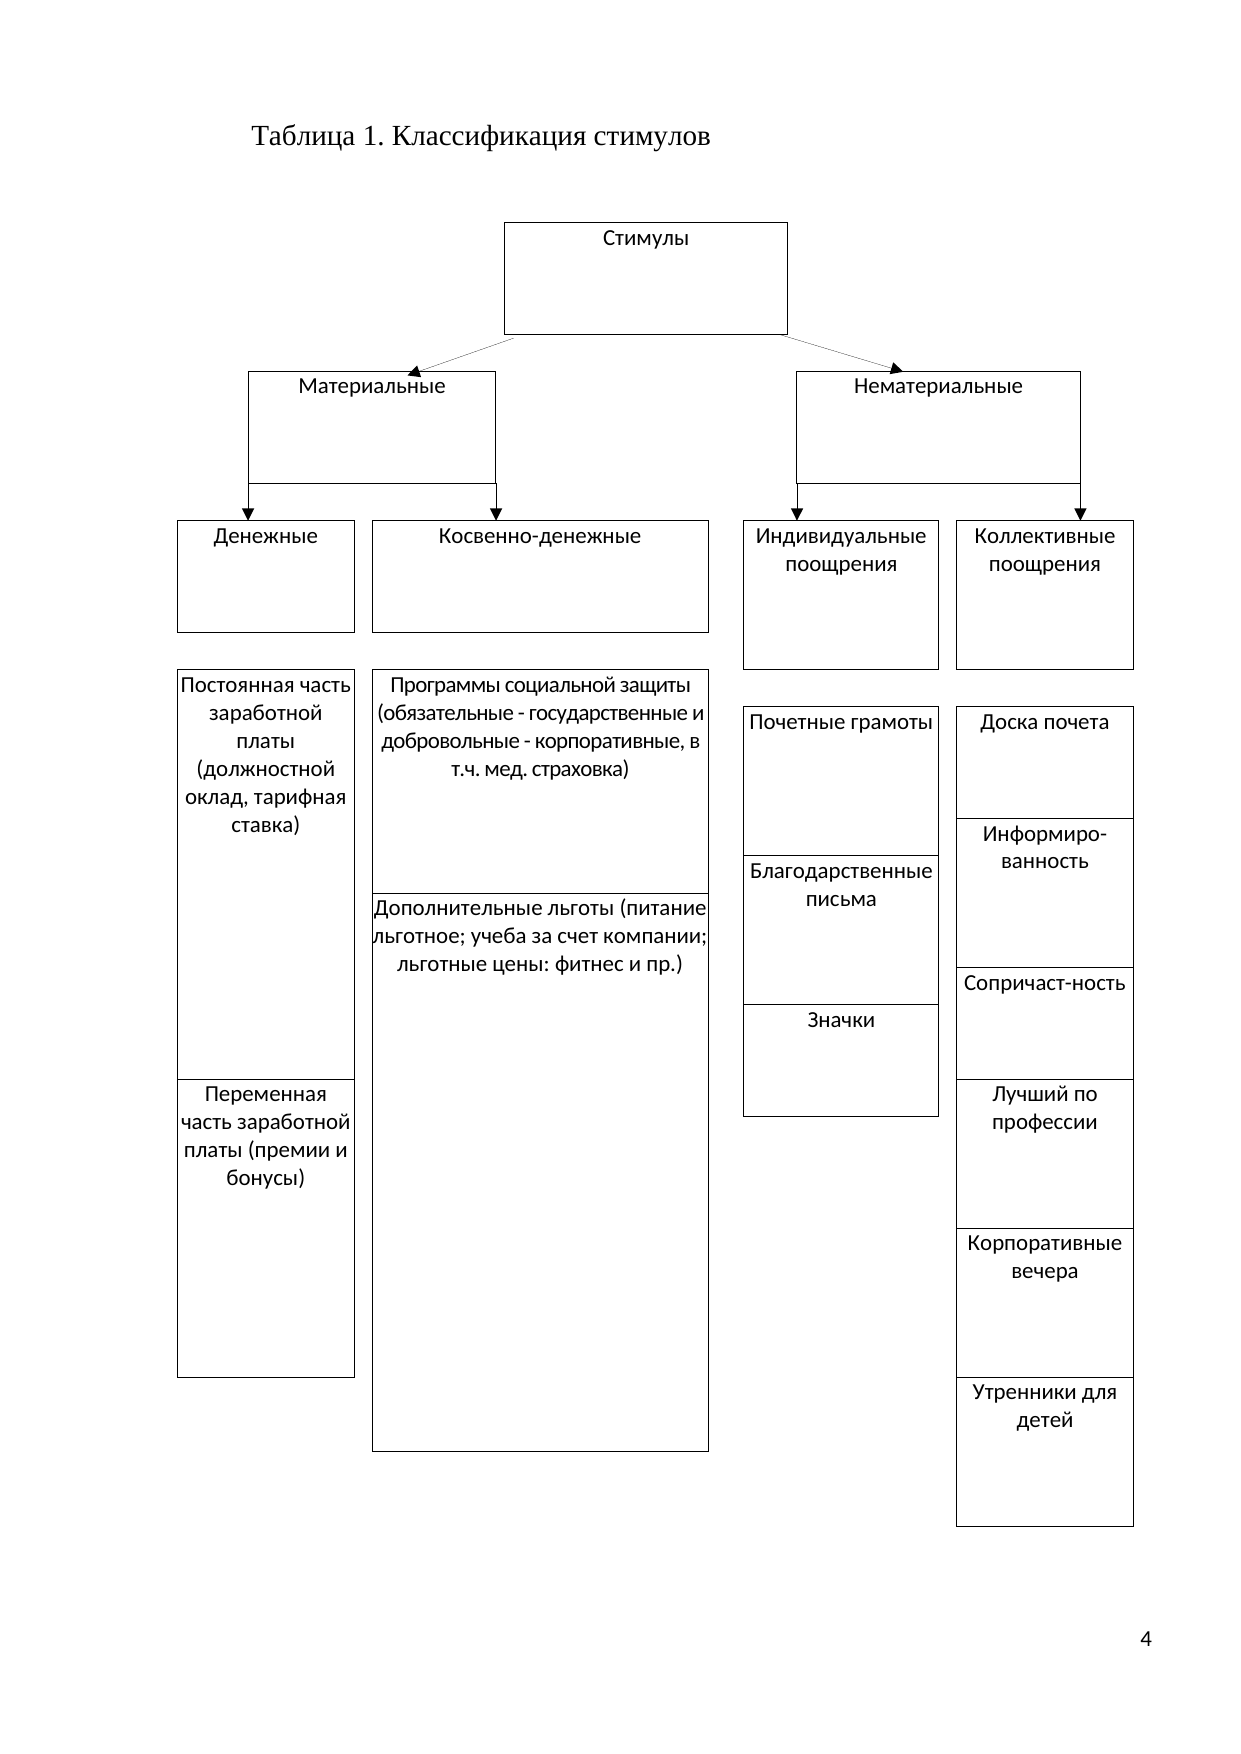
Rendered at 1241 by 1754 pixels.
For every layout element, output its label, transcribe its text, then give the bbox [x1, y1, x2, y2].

text Таблица 1. Классификация стимулов [177, 118, 1152, 152]
